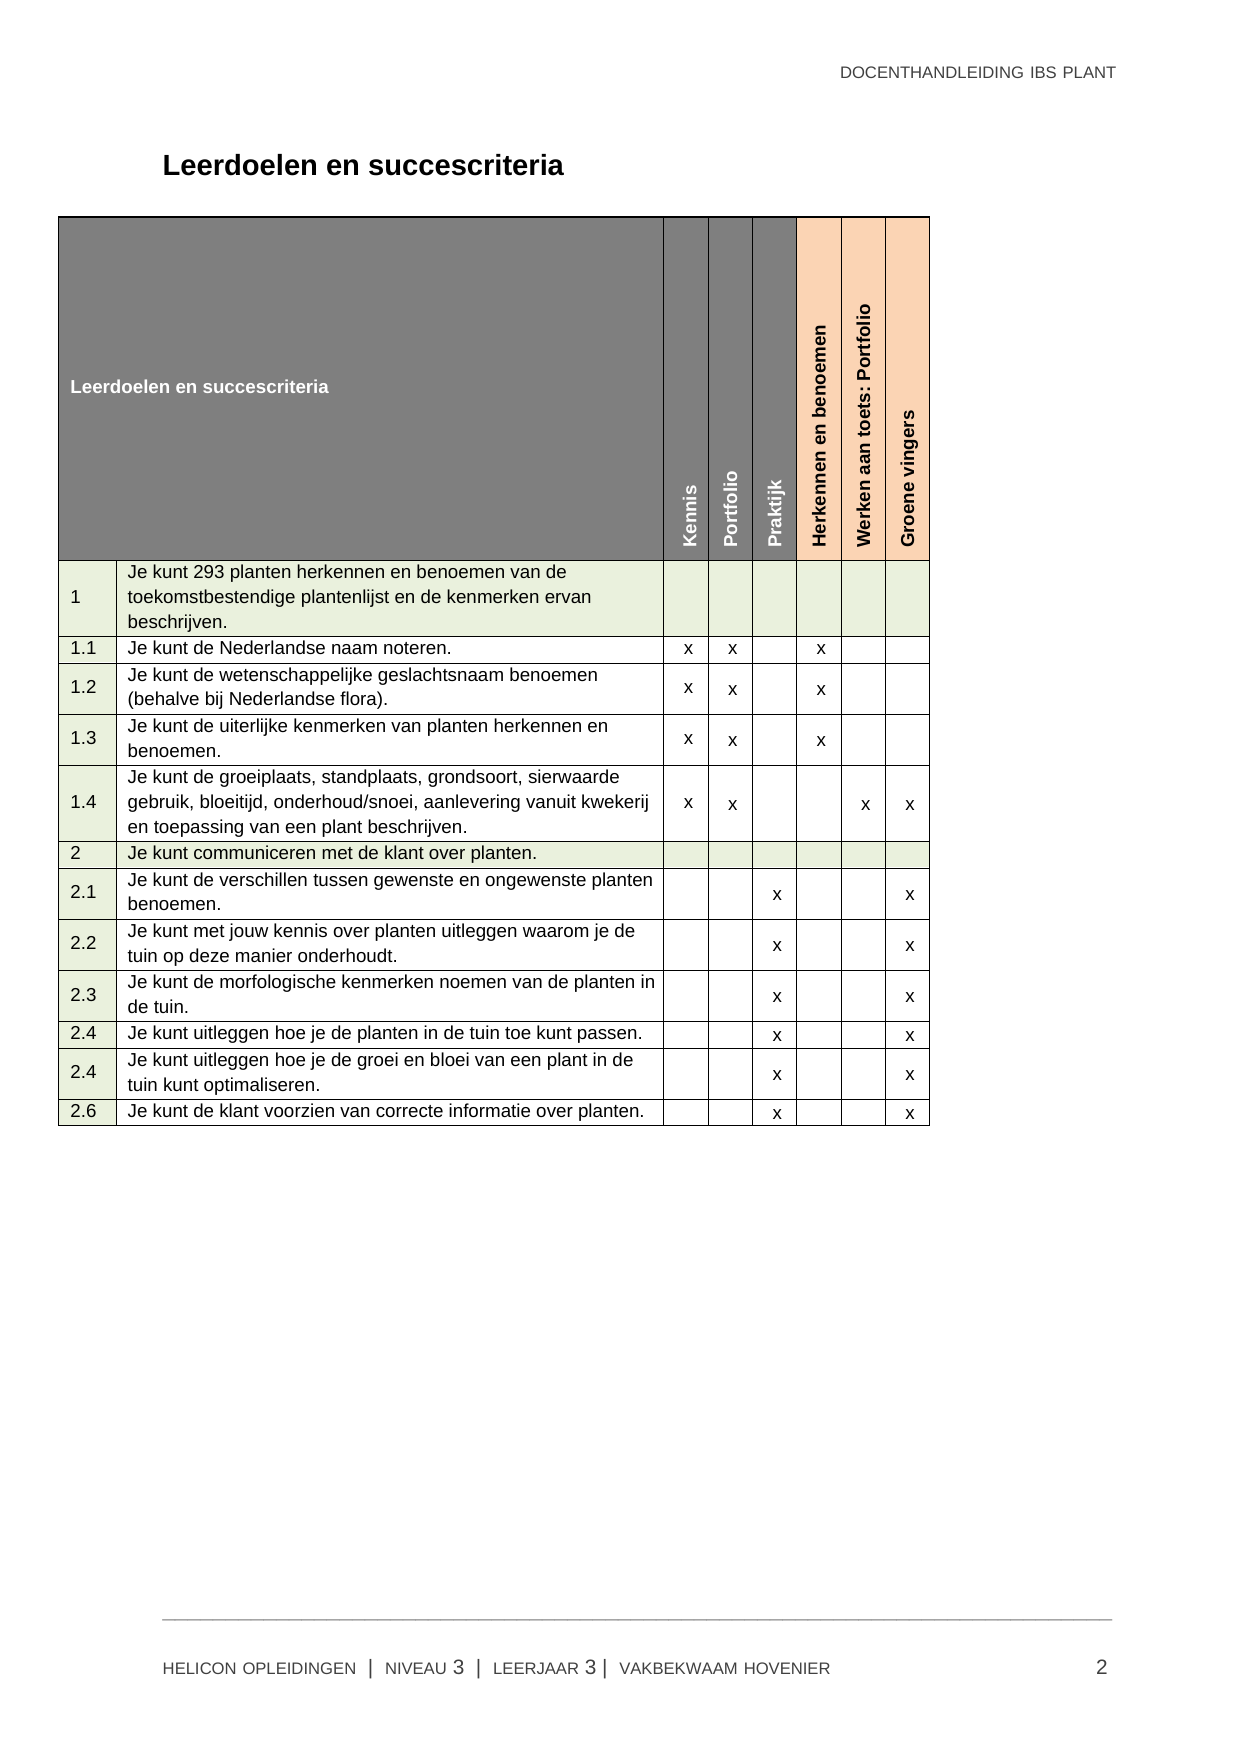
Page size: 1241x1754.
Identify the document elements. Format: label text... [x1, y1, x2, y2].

table_cell [797, 869, 841, 919]
table_cell 2.6 [59, 1100, 116, 1125]
table_cell [842, 869, 885, 919]
table_cell [664, 561, 708, 636]
table_cell [709, 869, 752, 919]
table_cell [886, 637, 929, 662]
table_cell [753, 664, 796, 714]
table_cell [842, 842, 885, 867]
table_cell [797, 971, 841, 1021]
table_cell x [664, 766, 708, 841]
table_cell 2 [59, 842, 116, 867]
table_cell x [842, 766, 885, 841]
table_cell [709, 920, 752, 970]
table_cell 1 [59, 561, 116, 636]
table_cell [664, 1022, 708, 1048]
table_cell [842, 1049, 885, 1099]
table_cell [842, 1022, 885, 1048]
table_cell x [664, 715, 708, 765]
table_cell [797, 561, 841, 636]
table_cell [709, 842, 752, 867]
table_cell Je kunt de klant voorzien van correcte informatie over planten. [117, 1100, 663, 1125]
table_cell 2.1 [59, 869, 116, 919]
table_cell [753, 715, 796, 765]
table_cell [842, 664, 885, 714]
table_cell [753, 842, 796, 867]
table_cell [842, 637, 885, 662]
table_cell Je kunt de verschillen tussen gewenste en ongewenste planten benoemen. [117, 869, 663, 919]
table_cell [753, 561, 796, 636]
table_cell x [709, 766, 752, 841]
table_cell x [709, 715, 752, 765]
table_cell x [664, 664, 708, 714]
table_cell 1.2 [59, 664, 116, 714]
table_cell x [753, 1022, 796, 1048]
table_header Groene vingers [886, 218, 929, 560]
table_cell Je kunt uitleggen hoe je de planten in de tuin toe kunt passen. [117, 1022, 663, 1048]
table_cell x [753, 869, 796, 919]
table_cell x [886, 766, 929, 841]
table_header Praktijk [753, 218, 796, 560]
table_cell 1.3 [59, 715, 116, 765]
table_cell 1.1 [59, 637, 116, 662]
table_cell [797, 1100, 841, 1125]
table_cell [797, 1049, 841, 1099]
table_header Herkennen en benoemen [797, 218, 841, 560]
table_cell [886, 715, 929, 765]
table_cell [664, 971, 708, 1021]
table_header Kennis [664, 218, 708, 560]
table_cell [664, 842, 708, 867]
table_header Leerdoelen en succescriteria [59, 218, 663, 560]
subtitle Leerdoelen en succescriteria [162, 148, 1111, 181]
table_cell x [753, 1049, 796, 1099]
table_cell x [709, 664, 752, 714]
table_cell [709, 1049, 752, 1099]
table_cell [886, 561, 929, 636]
table_cell x [886, 1049, 929, 1099]
table_cell [886, 664, 929, 714]
table_cell [797, 1022, 841, 1048]
table_cell [886, 842, 929, 867]
table_cell 1.4 [59, 766, 116, 841]
table_cell Je kunt 293 planten herkennen en benoemen van de toekomstbestendige plantenlijst en de kenmerken ervan beschrijven. [117, 561, 663, 636]
table_cell [664, 1049, 708, 1099]
table_cell [664, 1100, 708, 1125]
table_cell 2.2 [59, 920, 116, 970]
table_cell [664, 869, 708, 919]
table_cell Je kunt uitleggen hoe je de groei en bloei van een plant in de tuin kunt optimaliseren. [117, 1049, 663, 1099]
table_cell 2.3 [59, 971, 116, 1021]
table_cell 2.4 [59, 1022, 116, 1048]
table_cell [709, 1022, 752, 1048]
table_cell [664, 920, 708, 970]
table_cell x [886, 1022, 929, 1048]
table_cell [797, 766, 841, 841]
table_cell [842, 715, 885, 765]
table_cell [709, 561, 752, 636]
table_cell Je kunt de morfologische kenmerken noemen van de planten in de tuin. [117, 971, 663, 1021]
table_cell x [753, 971, 796, 1021]
table_cell Je kunt met jouw kennis over planten uitleggen waarom je de tuin op deze manier onderhoudt. [117, 920, 663, 970]
table_cell x [797, 664, 841, 714]
table_cell [753, 766, 796, 841]
table_cell Je kunt de Nederlandse naam noteren. [117, 637, 663, 662]
table_cell Je kunt communiceren met de klant over planten. [117, 842, 663, 867]
table_cell [842, 1100, 885, 1125]
table_cell x [664, 637, 708, 662]
table_cell Je kunt de groeiplaats, standplaats, grondsoort, sierwaarde gebruik, bloeitijd, onderhoud/snoei, aanlevering vanuit kwekerij en toepassing van een plant beschrijven. [117, 766, 663, 841]
table_cell x [886, 869, 929, 919]
table_cell x [886, 971, 929, 1021]
table_cell x [797, 637, 841, 662]
table_cell [842, 971, 885, 1021]
table_cell x [886, 920, 929, 970]
table_cell x [709, 637, 752, 662]
table_cell Je kunt de wetenschappelijke geslachtsnaam benoemen (behalve bij Nederlandse flora). [117, 664, 663, 714]
table_cell [797, 920, 841, 970]
table_cell [797, 842, 841, 867]
table_cell Je kunt de uiterlijke kenmerken van planten herkennen en benoemen. [117, 715, 663, 765]
table_header Portfolio [709, 218, 752, 560]
table_cell [842, 561, 885, 636]
table_cell [842, 920, 885, 970]
table_cell x [797, 715, 841, 765]
table_cell x [886, 1100, 929, 1125]
table_cell 2.4 [59, 1049, 116, 1099]
table_cell [709, 1100, 752, 1125]
table_cell [709, 971, 752, 1021]
table_cell x [753, 1100, 796, 1125]
table_cell [753, 637, 796, 662]
table_header Werken aan toets: Portfolio [842, 218, 885, 560]
table_cell x [753, 920, 796, 970]
